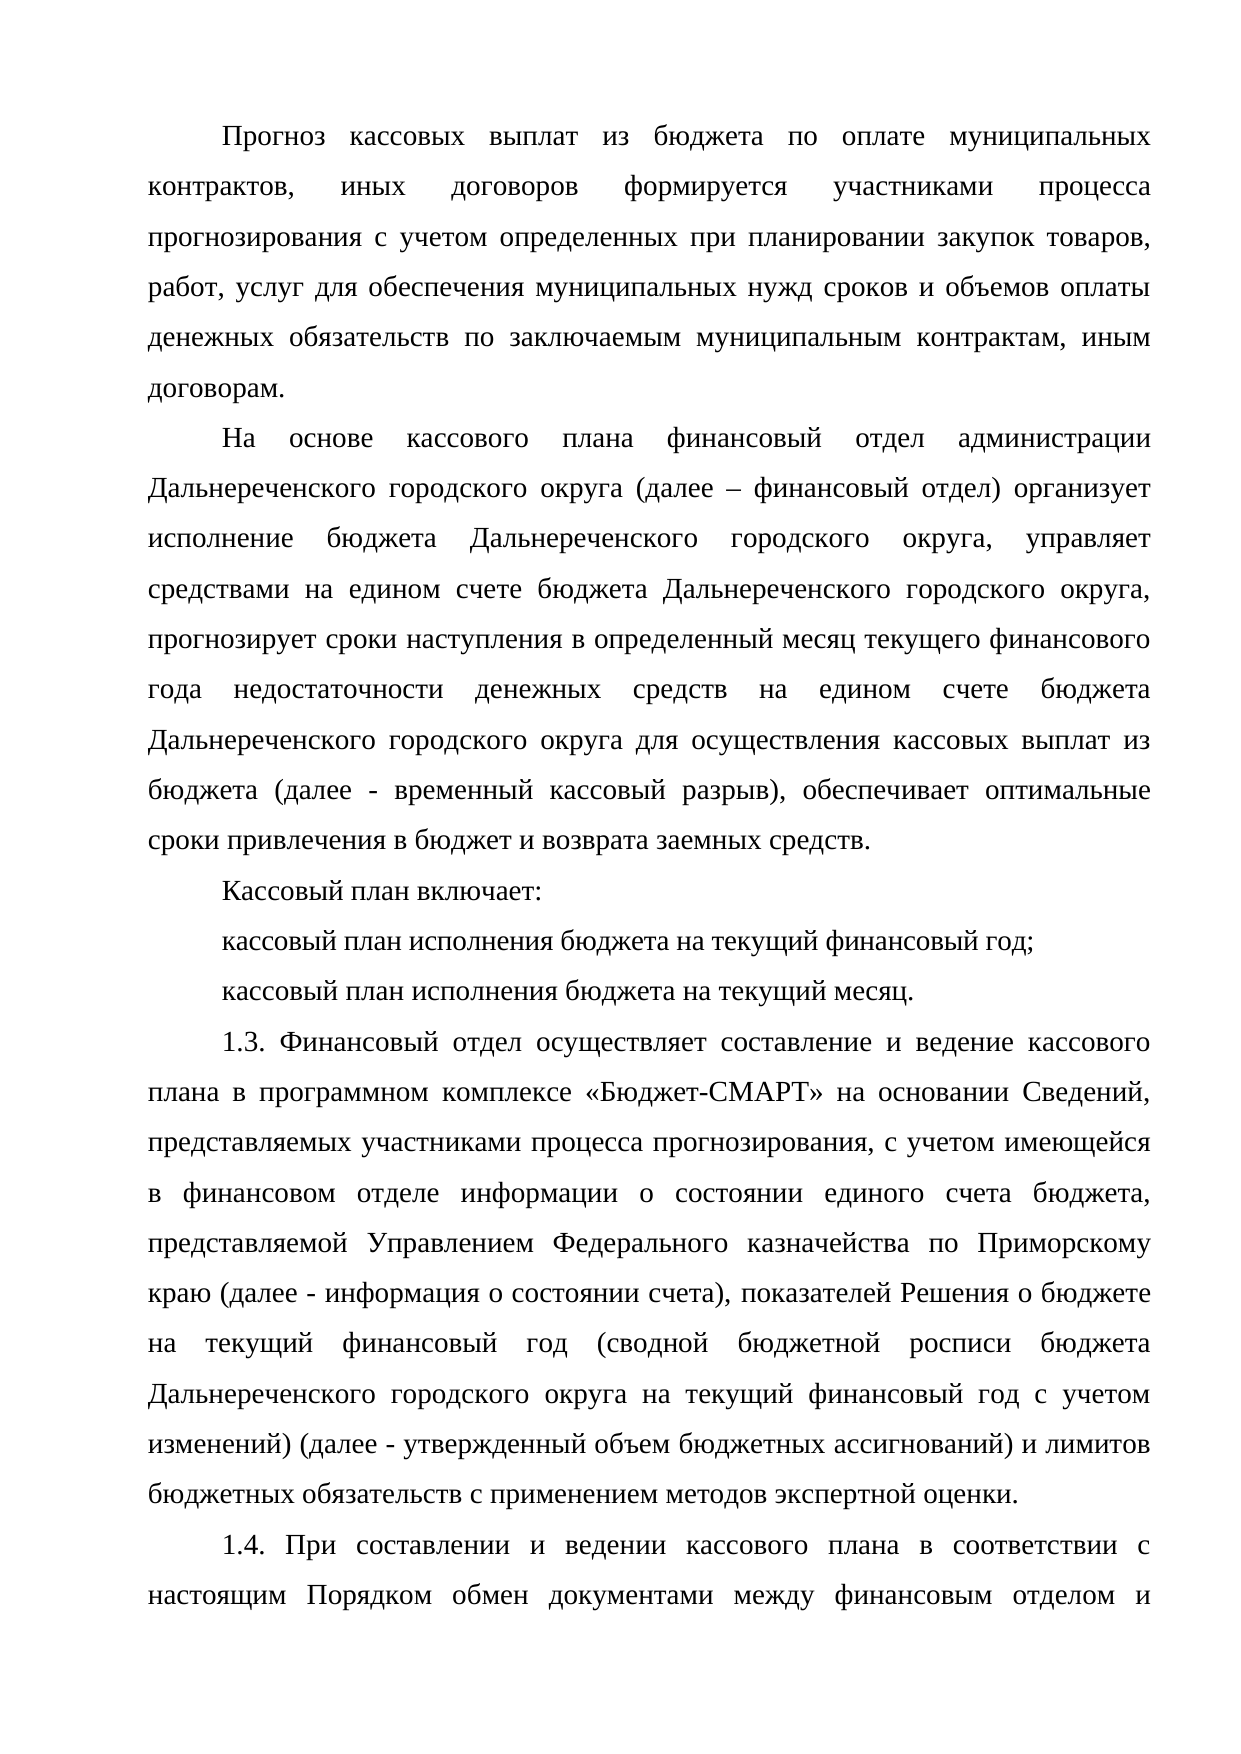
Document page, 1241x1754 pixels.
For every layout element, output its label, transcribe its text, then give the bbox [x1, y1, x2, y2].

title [148, 1527, 1152, 1611]
text Кассовый план включает: [148, 873, 1152, 906]
title 1.3. Финансовый отдел осуществляет составление и ведение кассового плана в программном комплексе «Бюджет-СМАРТ» на основании Сведений, представляемых участниками процесса прогнозирования, с учетом имеющейся в финансовом отделе информации о состоянии единого счета бюджета, представляемой Управлением Федерального казначейства по Приморскому краю (далее - информация о состоянии счета), показателей Решения о бюджете на текущий финансовый год (сводной бюджетной росписи бюджета Дальнереченского городского округа на текущий финансовый год с учетом изменений) (далее - утвержденный объем бюджетных ассигнований) и лимитов бюджетных обязательств с применением методов экспертной оценки. [148, 1024, 1152, 1510]
text кассовый план исполнения бюджета на текущий финансовый год; [148, 923, 1152, 957]
text На основе кассового плана финансовый отдел администрации Дальнереченского городского округа (далее – финансовый отдел) организует исполнение бюджета Дальнереченского городского округа, управляет средствами на едином счете бюджета Дальнереченского городского округа, прогнозирует сроки наступления в определенный месяц текущего финансового года недостаточности денежных средств на едином счете бюджета Дальнереченского городского округа для осуществления кассовых выплат из бюджета (далее - временный кассовый разрыв), обеспечивает оптимальные сроки привлечения в бюджет и возврата заемных средств. [148, 420, 1152, 856]
title Прогноз кассовых выплат из бюджета по оплате муниципальных контрактов, иных договоров формируется участниками процесса прогнозирования с учетом определенных при планировании закупок товаров, работ, услуг для обеспечения муниципальных нужд сроков и объемов оплаты денежных обязательств по заключаемым муниципальным контрактам, иным договорам. [148, 118, 1152, 403]
text кассовый план исполнения бюджета на текущий месяц. [148, 973, 1152, 1007]
